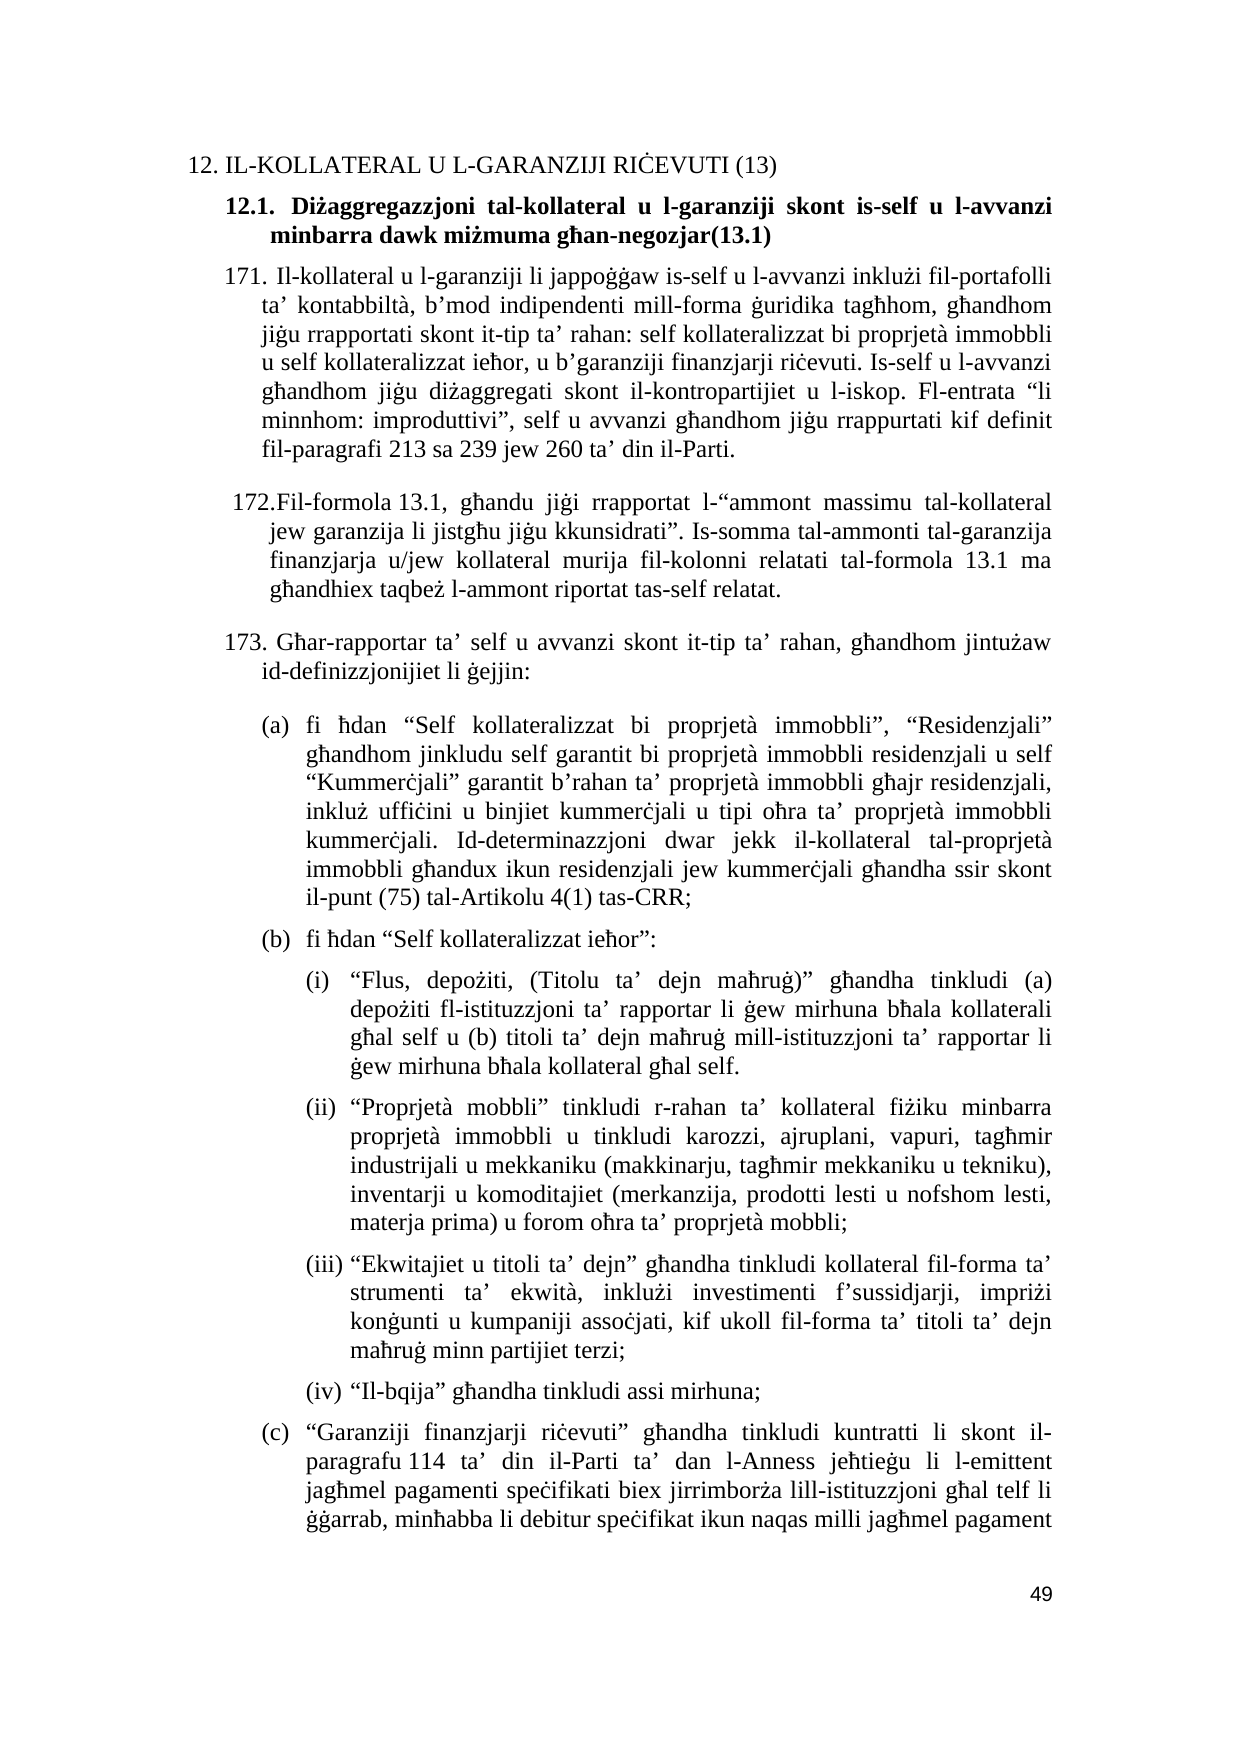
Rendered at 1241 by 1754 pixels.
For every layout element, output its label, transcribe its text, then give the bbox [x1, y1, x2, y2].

list fi ħdan “Self kollateralizzat ieħor”: [261, 924, 1053, 952]
list fi ħdan “Self kollateralizzat bi proprjetà immobbli”, “Residenzjali” għandhom jinkludu self garantit bi proprjetà immobbli residenzjali u self “Kummerċjali” garantit b’rahan ta’ proprjetà immobbli għajr residenzjali, inkluż uffiċini u binjiet kummerċjali u tipi oħra ta’ proprjetà immobbli kummerċjali. Id-determinazzjoni dwar jekk il-kollateral tal-proprjetà immobbli għandux ikun residenzjali jew kummerċjali għandha ssir skont il-punt (75) tal-Artikolu 4(1) tas-CRR; [261, 710, 1053, 911]
list Fil-formola 13.1, għandu jiġi rrapportat l-“ammont massimu tal-kollateral jew garanzija li jistgħu jiġu kkunsidrati”. Is-somma tal-ammonti tal-garanzija finanzjarja u/jew kollateral murija fil-kolonni relatati tal-formola 13.1 ma għandhiex taqbeż l-ammont riportat tas-self relatat. [232, 487, 1053, 602]
list “Il-bqija” għandha tinkludi assi mirhuna; [306, 1376, 1053, 1405]
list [261, 1417, 1053, 1532]
subtitle Il-kollateral u l-garanziji riċevuti (13) [187, 150, 1053, 179]
text Il-kollateral u l-garanziji li jappoġġaw is-self u l-avvanzi inklużi fil-portafolli ta’ kontabbiltà, b’mod indipendenti mill-forma ġuridika tagħhom, għandhom jiġu rrapportati skont it-tip ta’ rahan: self kollateralizzat bi proprjetà immobbli u self kollateralizzat ieħor, u b’garanziji finanzjarji riċevuti. Is-self u l-avvanzi għandhom jiġu diżaggregati skont il-kontropartijiet u l-iskop. Fl-entrata “li minnhom: improduttivi”, self u avvanzi għandhom jiġu rrappurtati kif definit fil-paragrafi 213 sa 239 jew 260 ta’ din il-Parti. [224, 261, 1053, 462]
list “Flus, depożiti, (Titolu ta’ dejn maħruġ)” għandha tinkludi (a) depożiti fl-istituzzjoni ta’ rapportar li ġew mirhuna bħala kollaterali għal self u (b) titoli ta’ dejn maħruġ mill-istituzzjoni ta’ rapportar li ġew mirhuna bħala kollateral għal self. [306, 965, 1053, 1080]
list “Proprjetà mobbli” tinkludi r-rahan ta’ kollateral fiżiku minbarra proprjetà immobbli u tinkludi karozzi, ajruplani, vapuri, tagħmir industrijali u mekkaniku (makkinarju, tagħmir mekkaniku u tekniku), inventarji u komoditajiet (merkanzija, prodotti lesti u nofshom lesti, materja prima) u forom oħra ta’ proprjetà mobbli; [306, 1092, 1053, 1236]
subtitle Diżaggregazzjoni tal-kollateral u l-garanziji skont is-self u l-avvanzi minbarra dawk miżmuma għan-negozjar(13.1) [225, 191, 1053, 249]
list “Ekwitajiet u titoli ta’ dejn” għandha tinkludi kollateral fil-forma ta’ strumenti ta’ ekwità, inklużi investimenti f’sussidjarji, impriżi konġunti u kumpaniji assoċjati, kif ukoll fil-forma ta’ titoli ta’ dejn maħruġ minn partijiet terzi; [306, 1249, 1053, 1364]
text Għar-rapportar ta’ self u avvanzi skont it-tip ta’ rahan, għandhom jintużaw id-definizzjonijiet li ġejjin: [224, 627, 1053, 685]
